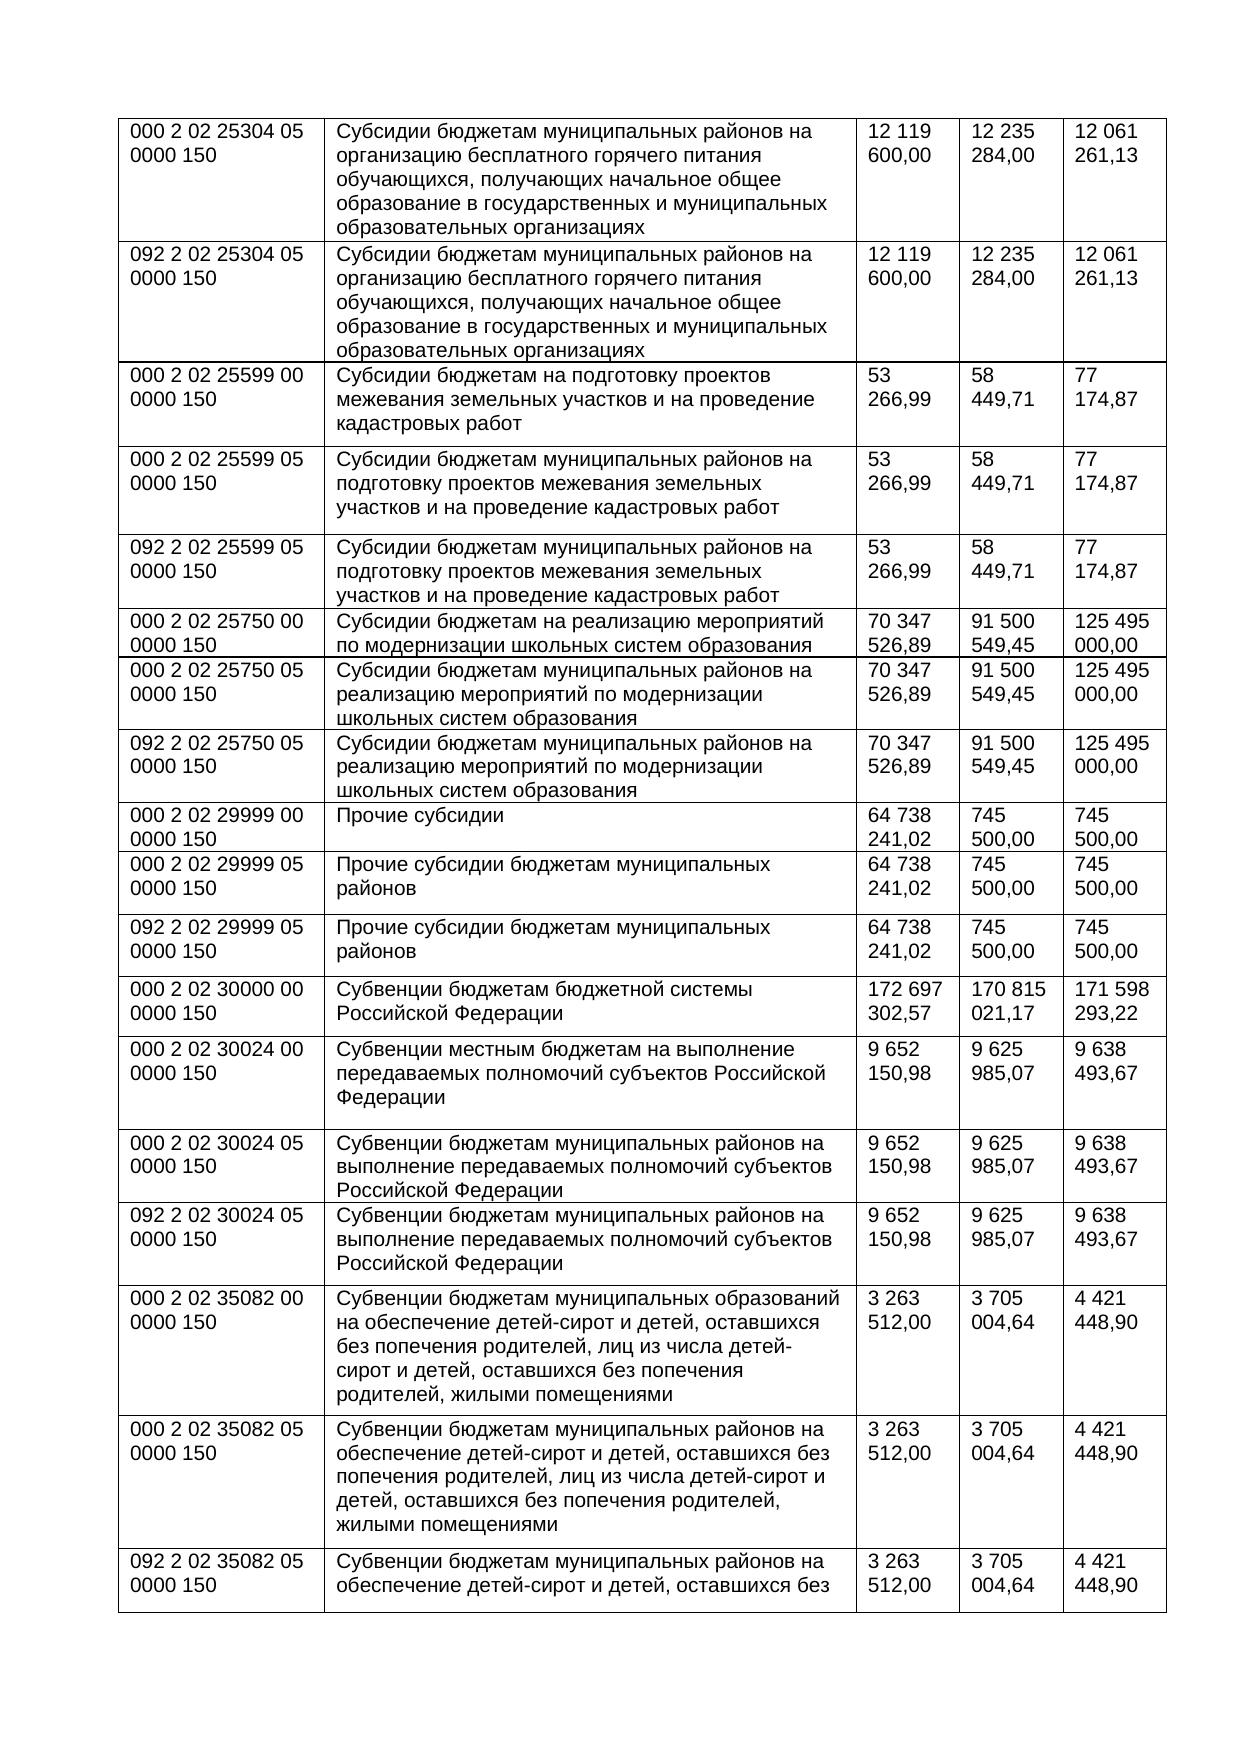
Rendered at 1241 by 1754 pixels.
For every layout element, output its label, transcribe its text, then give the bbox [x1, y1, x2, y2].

table_cell 092 2 02 29999 05 0000 150 [119, 915, 324, 976]
table_cell 4 421 448,90 [1064, 1416, 1166, 1548]
table_cell 000 2 02 25599 00 0000 150 [119, 363, 324, 446]
table_cell 12 235 284,00 [960, 242, 1063, 361]
table_cell 000 2 02 25304 05 0000 150 [119, 119, 324, 241]
table_cell 77 174,87 [1064, 535, 1166, 607]
table_cell 91 500 549,45 [960, 658, 1063, 729]
table_cell 745 500,00 [960, 915, 1063, 976]
table_cell 70 347 526,89 [857, 730, 959, 802]
table_cell 000 2 02 30000 00 0000 150 [119, 977, 324, 1036]
table_cell Субсидии бюджетам муниципальных районов на подготовку проектов межевания земельных участков и на проведение кадастровых работ [325, 447, 856, 533]
table_cell 12 119 600,00 [857, 119, 959, 241]
table_cell 64 738 241,02 [857, 852, 959, 914]
table_cell 000 2 02 25750 05 0000 150 [119, 658, 324, 729]
table_cell Субсидии бюджетам муниципальных районов на организацию бесплатного горячего питания обучающихся, получающих начальное общее образование в государственных и муниципальных образовательных организациях [325, 119, 856, 241]
table_cell 171 598 293,22 [1064, 977, 1166, 1036]
table_cell 3 263 512,00 [857, 1286, 959, 1415]
table_cell Прочие субсидии бюджетам муниципальных районов [325, 915, 856, 976]
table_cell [325, 1549, 856, 1612]
table_cell Прочие субсидии [325, 803, 856, 851]
table_cell 64 738 241,02 [857, 803, 959, 851]
table_cell 58 449,71 [960, 447, 1063, 533]
table_cell 000 2 02 30024 00 0000 150 [119, 1037, 324, 1129]
table_cell 000 2 02 25599 05 0000 150 [119, 447, 324, 533]
table_cell 64 738 241,02 [857, 915, 959, 976]
table_cell 125 495 000,00 [1064, 609, 1166, 656]
table_cell 9 652 150,98 [857, 1130, 959, 1202]
table_cell 125 495 000,00 [1064, 658, 1166, 729]
table_cell 000 2 02 30024 05 0000 150 [119, 1130, 324, 1202]
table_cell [119, 1549, 324, 1612]
table_cell 53 266,99 [857, 535, 959, 607]
table_cell 3 705 004,64 [960, 1286, 1063, 1415]
table_cell 745 500,00 [960, 852, 1063, 914]
table_cell 58 449,71 [960, 363, 1063, 446]
table_cell 745 500,00 [1064, 915, 1166, 976]
table_cell 58 449,71 [960, 535, 1063, 607]
table_cell Субвенции местным бюджетам на выполнение передаваемых полномочий субъектов Российской Федерации [325, 1037, 856, 1129]
table_cell 70 347 526,89 [857, 658, 959, 729]
table_cell 3 263 512,00 [857, 1416, 959, 1548]
table_cell Прочие субсидии бюджетам муниципальных районов [325, 852, 856, 914]
table_cell 9 652 150,98 [857, 1037, 959, 1129]
table_cell Субсидии бюджетам муниципальных районов на реализацию мероприятий по модернизации школьных систем образования [325, 730, 856, 802]
table_cell 9 638 493,67 [1064, 1037, 1166, 1129]
table_cell 9 625 985,07 [960, 1037, 1063, 1129]
table_cell 000 2 02 35082 05 0000 150 [119, 1416, 324, 1548]
table_cell 4 421 448,90 [1064, 1286, 1166, 1415]
table_cell 092 2 02 25750 05 0000 150 [119, 730, 324, 802]
table_cell Субсидии бюджетам на подготовку проектов межевания земельных участков и на проведение кадастровых работ [325, 363, 856, 446]
table_cell 000 2 02 29999 05 0000 150 [119, 852, 324, 914]
table_cell 745 500,00 [1064, 803, 1166, 851]
table_cell 172 697 302,57 [857, 977, 959, 1036]
table_cell 91 500 549,45 [960, 609, 1063, 656]
table_cell 000 2 02 35082 00 0000 150 [119, 1286, 324, 1415]
table_cell 53 266,99 [857, 363, 959, 446]
table_cell 092 2 02 25599 05 0000 150 [119, 535, 324, 607]
table_cell 9 652 150,98 [857, 1203, 959, 1284]
table_cell 000 2 02 25750 00 0000 150 [119, 609, 324, 656]
table_cell 3 705 004,64 [960, 1416, 1063, 1548]
table_cell Субсидии бюджетам на реализацию мероприятий по модернизации школьных систем образования [325, 609, 856, 656]
table_cell 9 638 493,67 [1064, 1203, 1166, 1284]
table_cell 125 495 000,00 [1064, 730, 1166, 802]
table_cell 77 174,87 [1064, 447, 1166, 533]
table_cell 9 625 985,07 [960, 1203, 1063, 1284]
table_cell 092 2 02 25304 05 0000 150 [119, 242, 324, 361]
table_cell Субсидии бюджетам муниципальных районов на реализацию мероприятий по модернизации школьных систем образования [325, 658, 856, 729]
table_cell 9 638 493,67 [1064, 1130, 1166, 1202]
table_cell Субсидии бюджетам муниципальных районов на организацию бесплатного горячего питания обучающихся, получающих начальное общее образование в государственных и муниципальных образовательных организациях [325, 242, 856, 361]
table_cell 4 421 448,90 [1064, 1549, 1166, 1612]
table_cell 12 061 261,13 [1064, 119, 1166, 241]
table_cell 9 625 985,07 [960, 1130, 1063, 1202]
table_cell 53 266,99 [857, 447, 959, 533]
table_cell 12 119 600,00 [857, 242, 959, 361]
table_cell 745 500,00 [1064, 852, 1166, 914]
table_cell Субвенции бюджетам бюджетной системы Российской Федерации [325, 977, 856, 1036]
table_cell Субсидии бюджетам муниципальных районов на подготовку проектов межевания земельных участков и на проведение кадастровых работ [325, 535, 856, 607]
table_cell 745 500,00 [960, 803, 1063, 851]
table_cell 092 2 02 30024 05 0000 150 [119, 1203, 324, 1284]
table_cell Субвенции бюджетам муниципальных районов на выполнение передаваемых полномочий субъектов Российской Федерации [325, 1130, 856, 1202]
table_cell Субвенции бюджетам муниципальных образований на обеспечение детей-сирот и детей, оставшихся без попечения родителей, лиц из числа детей-сирот и детей, оставшихся без попечения родителей, жилыми помещениями [325, 1286, 856, 1415]
table_cell 91 500 549,45 [960, 730, 1063, 802]
table_cell 12 235 284,00 [960, 119, 1063, 241]
table_cell 000 2 02 29999 00 0000 150 [119, 803, 324, 851]
table_cell 77 174,87 [1064, 363, 1166, 446]
table_cell 170 815 021,17 [960, 977, 1063, 1036]
table_cell Субвенции бюджетам муниципальных районов на выполнение передаваемых полномочий субъектов Российской Федерации [325, 1203, 856, 1284]
table_cell 70 347 526,89 [857, 609, 959, 656]
table_cell 3 263 512,00 [857, 1549, 959, 1612]
table_cell 3 705 004,64 [960, 1549, 1063, 1612]
table_cell 12 061 261,13 [1064, 242, 1166, 361]
